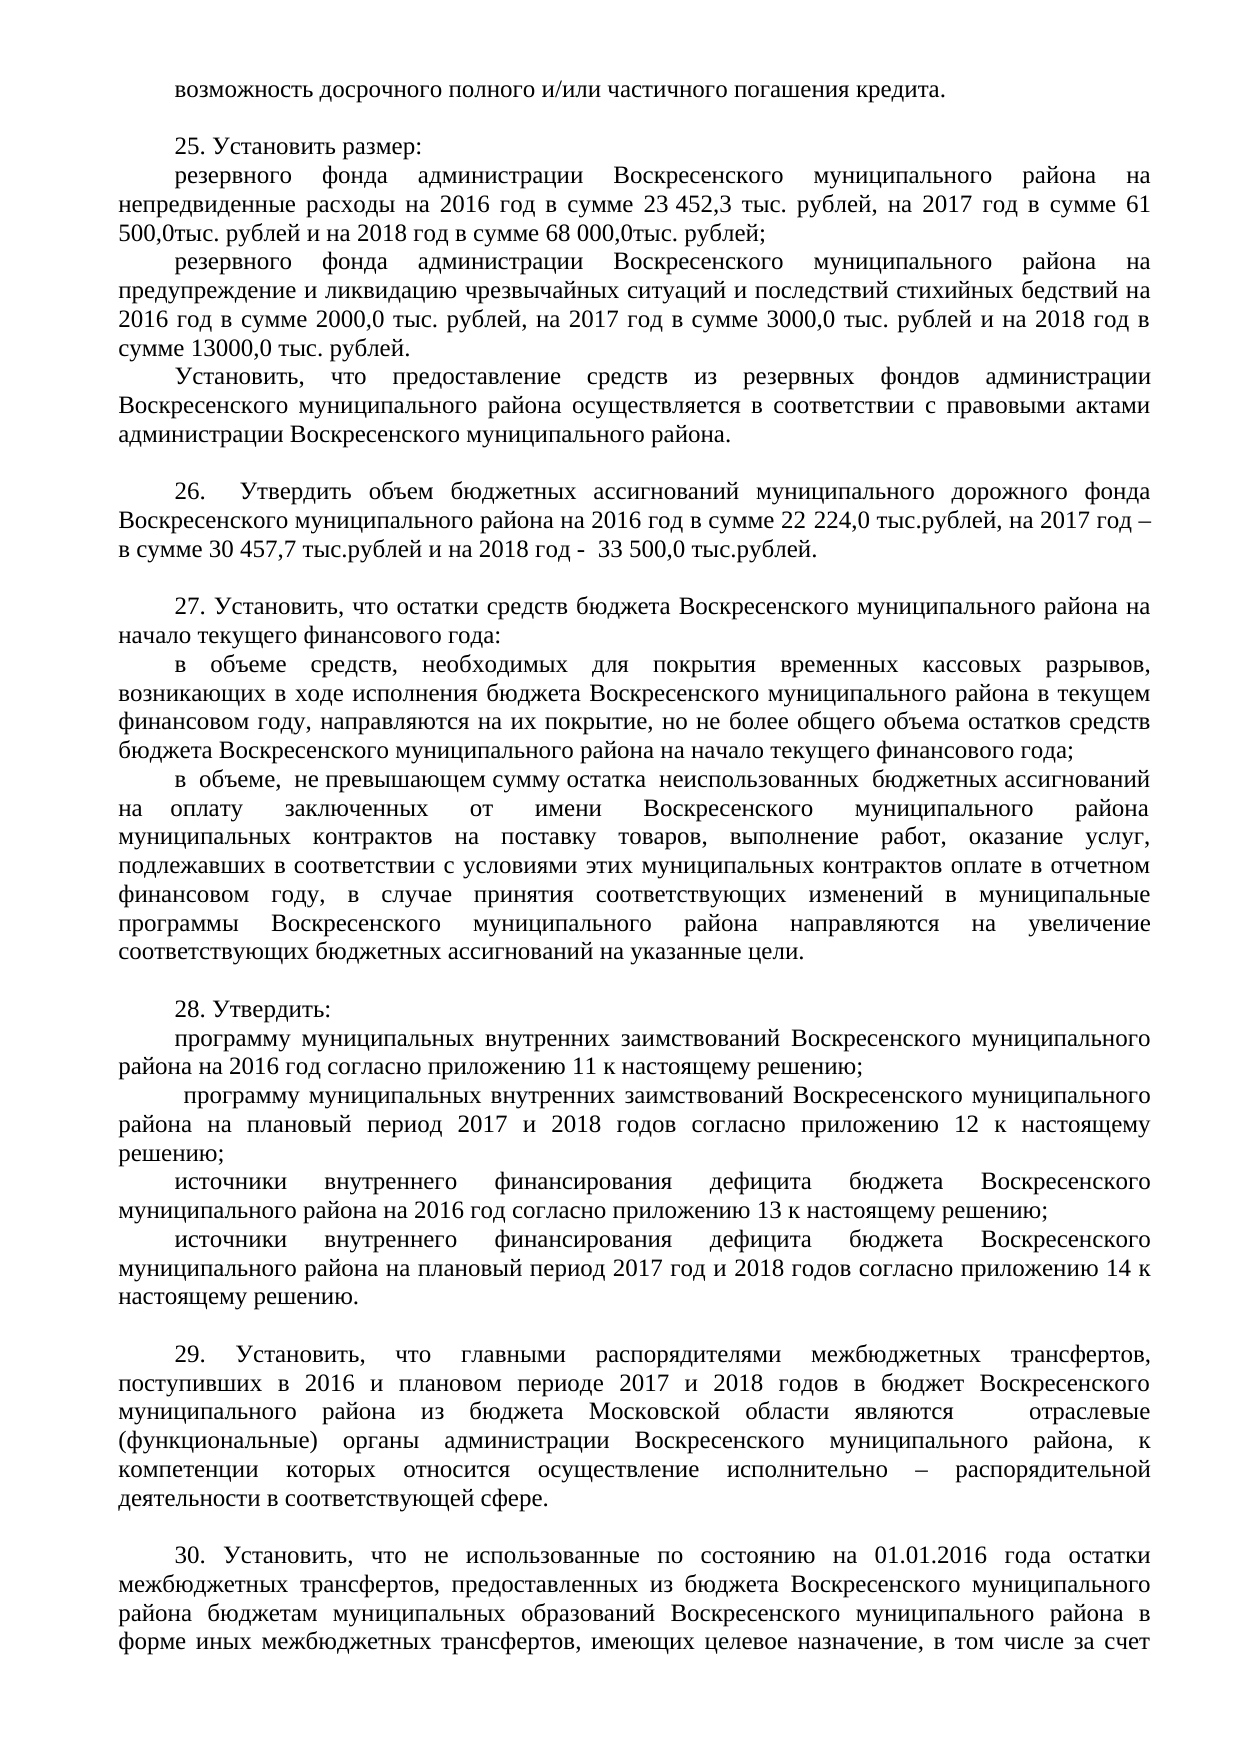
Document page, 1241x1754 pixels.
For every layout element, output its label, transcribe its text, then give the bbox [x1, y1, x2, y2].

text источники внутреннего финансирования дефицита бюджета Воскресенского муниципального района на 2016 год согласно приложению 13 к настоящему решению; [118, 1166, 1152, 1224]
text в объеме средств, необходимых для покрытия временных кассовых разрывов, возникающих в ходе исполнения бюджета Воскресенского муниципального района в текущем финансовом году, направляются на их покрытие, но не более общего объема остатков средств бюджета Воскресенского муниципального района на начало текущего финансового года; [118, 649, 1152, 764]
text 29. Установить, что главными распорядителями межбюджетных трансфертов, поступивших в 2016 и плановом периоде 2017 и 2018 годов в бюджет Воскресенского муниципального района из бюджета Московской области являются отраслевые (функциональные) органы администрации Воскресенского муниципального района, к компетенции которых относится осуществление исполнительно – распорядительной деятельности в соответствующей сфере. [118, 1339, 1152, 1511]
text 27. Установить, что остатки средств бюджета Воскресенского муниципального района на начало текущего финансового года: [118, 591, 1152, 649]
text источники внутреннего финансирования дефицита бюджета Воскресенского муниципального района на плановый период 2017 год и 2018 годов согласно приложению 14 к настоящему решению. [118, 1224, 1152, 1310]
text 26. Утвердить объем бюджетных ассигнований муниципального дорожного фонда Воскресенского муниципального района на 2016 год в сумме 22 224,0 тыс.рублей, на 2017 год – в сумме 30 457,7 тыс.рублей и на 2018 год - 33 500,0 тыс.рублей. [118, 476, 1152, 563]
text в объеме, не превышающем сумму остатка неиспользованных бюджетных ассигнований на оплату заключенных от имени Воскресенского муниципального района муниципальных контрактов на поставку товаров, выполнение работ, оказание услуг, подлежавших в соответствии с условиями этих муниципальных контрактов оплате в отчетном финансовом году, в случае принятия соответствующих изменений в муниципальные программы Воскресенского муниципального района направляются на увеличение соответствующих бюджетных ассигнований на указанные цели. [118, 764, 1152, 965]
text Установить, что предоставление средств из резервных фондов администрации Воскресенского муниципального района осуществляется в соответствии с правовыми актами администрации Воскресенского муниципального района. [118, 361, 1152, 448]
text 25. Установить размер: [118, 131, 1152, 160]
text резервного фонда администрации Воскресенского муниципального района на непредвиденные расходы на 2016 год в сумме 23 452,3 тыс. рублей, на 2017 год в сумме 61 500,0тыс. рублей и на 2018 год в сумме 68 000,0тыс. рублей; [118, 160, 1152, 246]
text резервного фонда администрации Воскресенского муниципального района на предупреждение и ликвидацию чрезвычайных ситуаций и последствий стихийных бедствий на 2016 год в сумме 2000,0 тыс. рублей, на 2017 год в сумме 3000,0 тыс. рублей и на 2018 год в сумме 13000,0 тыс. рублей. [118, 246, 1152, 361]
text возможность досрочного полного и/или частичного погашения кредита. [118, 74, 1152, 103]
text программу муниципальных внутренних заимствований Воскресенского муниципального района на 2016 год согласно приложению 11 к настоящему решению; [118, 1023, 1152, 1080]
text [118, 1540, 1152, 1655]
text программу муниципальных внутренних заимствований Воскресенского муниципального района на плановый период 2017 и 2018 годов согласно приложению 12 к настоящему решению; [118, 1080, 1152, 1166]
text 28. Утвердить: [118, 994, 1152, 1023]
